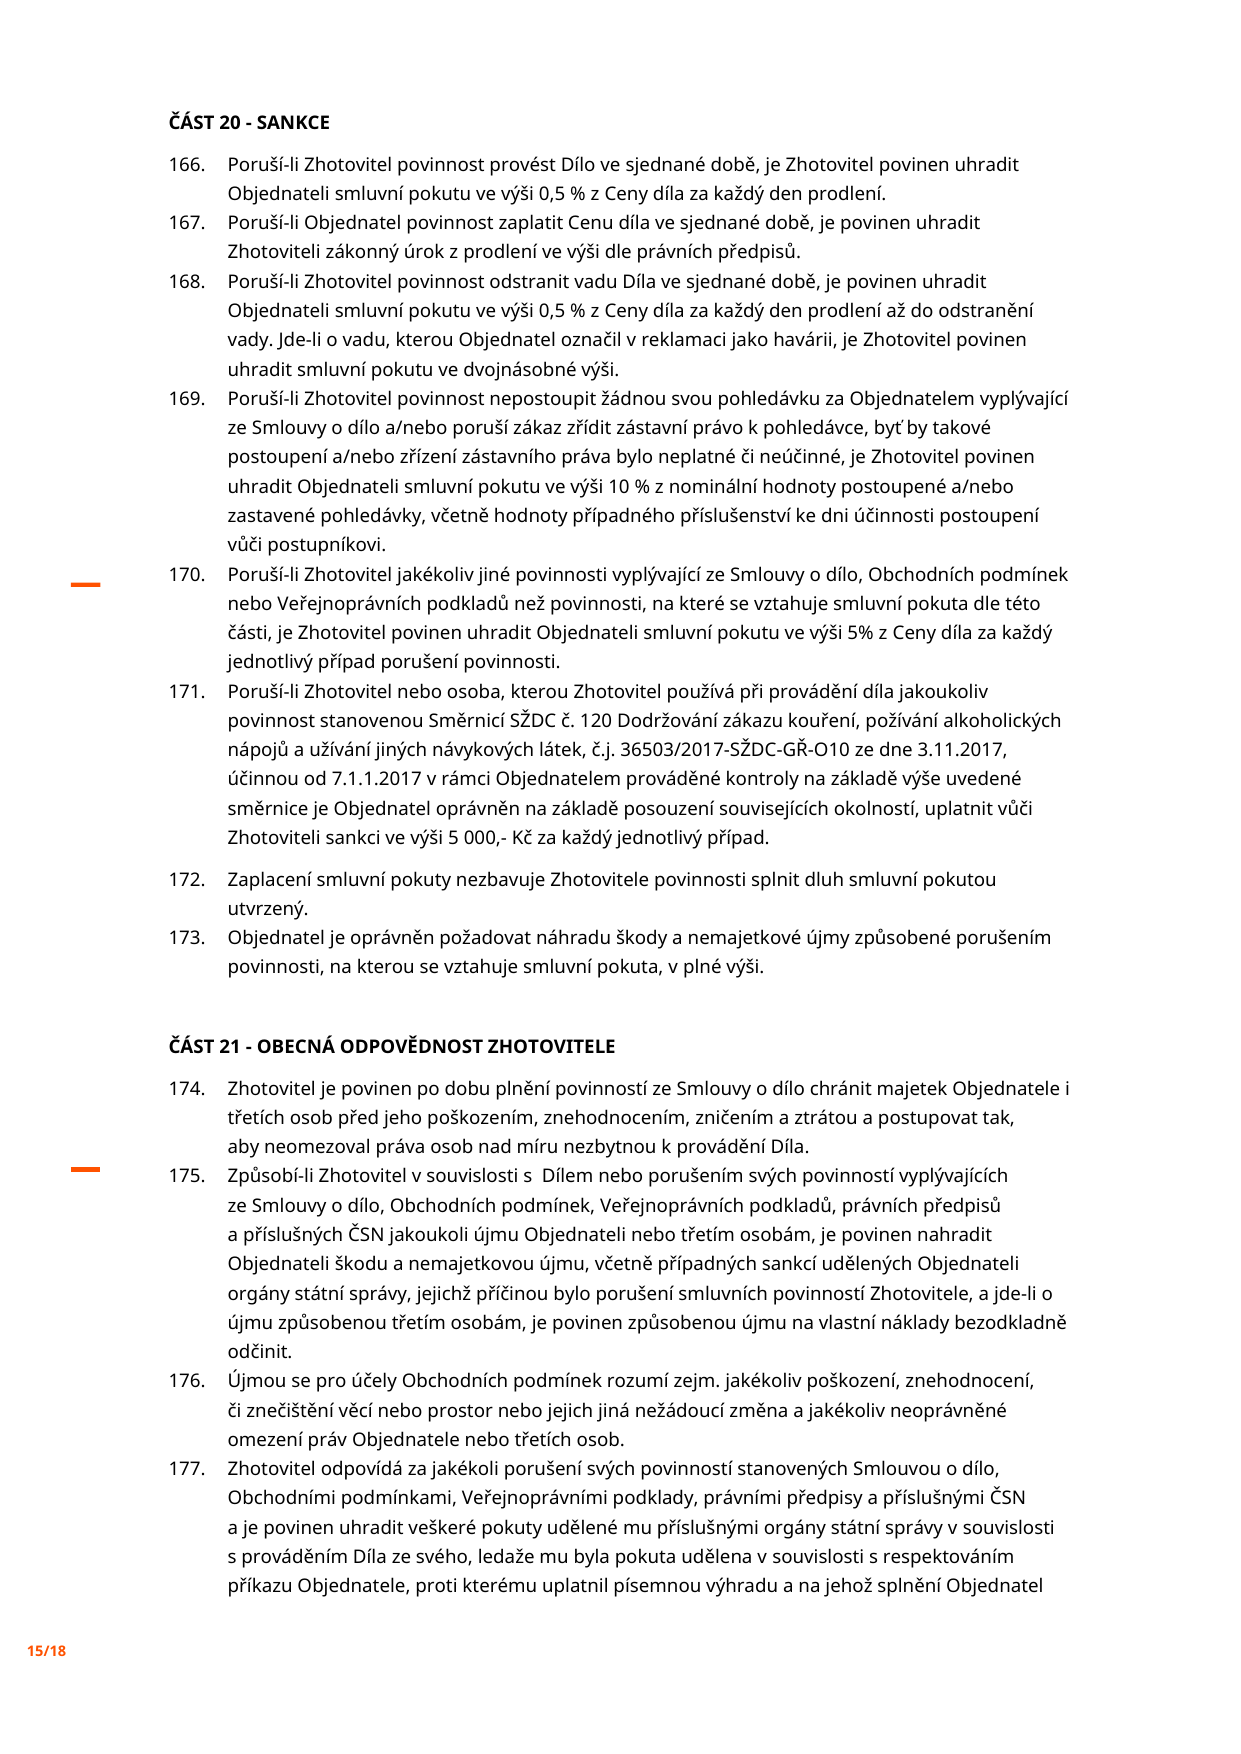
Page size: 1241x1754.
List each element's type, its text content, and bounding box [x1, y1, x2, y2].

list Poruší-li Zhotovitel povinnost odstranit vadu Díla ve sjednané době, je povinen uhradit Objednateli smluvní pokutu ve výši 0,5 % z Ceny díla za každý den prodlení až do odstranění vady. Jde-li o vadu, kterou Objednatel označil v reklamaci jako havárii, je Zhotovitel povinen uhradit smluvní pokutu ve dvojnásobné výši. [168, 268, 1072, 381]
list Poruší-li Objednatel povinnost zaplatit Cenu díla ve sjednané době, je povinen uhradit Zhotoviteli zákonný úrok z prodlení ve výši dle právních předpisů. [168, 209, 1072, 264]
list Poruší-li Zhotovitel nebo osoba, kterou Zhotovitel používá při provádění díla jakoukoliv povinnost stanovenou Směrnicí SŽDC č. 120 Dodržování zákazu kouření, požívání alkoholických nápojů a užívání jiných návykových látek, č.j. 36503/2017-SŽDC-GŘ-O10 ze dne 3.11.2017, účinnou od 7.1.1.2017 v rámci Objednatelem prováděné kontroly na základě výše uvedené směrnice je Objednatel oprávněn na základě posouzení souvisejících okolností, uplatnit vůči Zhotoviteli sankci ve výši 5 000,- Kč za každý jednotlivý případ. [168, 678, 1072, 850]
list Poruší-li Zhotovitel jakékoliv jiné povinnosti vyplývající ze Smlouvy o dílo, Obchodních podmínek nebo Veřejnoprávních podkladů než povinnosti, na které se vztahuje smluvní pokuta dle této části, je Zhotovitel povinen uhradit Objednateli smluvní pokutu ve výši 5% z Ceny díla za každý jednotlivý případ porušení povinnosti. [168, 561, 1072, 674]
list Poruší-li Zhotovitel povinnost provést Dílo ve sjednané době, je Zhotovitel povinen uhradit Objednateli smluvní pokutu ve výši 0,5 % z Ceny díla za každý den prodlení. [168, 151, 1072, 206]
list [168, 1455, 1072, 1598]
list Objednatel je oprávněn požadovat náhradu škody a nemajetkové újmy způsobené porušením povinnosti, na kterou se vztahuje smluvní pokuta, v plné výši. [168, 924, 1072, 979]
list Způsobí-li Zhotovitel v souvislosti s Dílem nebo porušením svých povinností vyplývajících ze Smlouvy o dílo, Obchodních podmínek, Veřejnoprávních podkladů, právních předpisů a příslušných ČSN jakoukoli újmu Objednateli nebo třetím osobám, je povinen nahradit Objednateli škodu a nemajetkovou újmu, včetně případných sankcí udělených Objednateli orgány státní správy, jejichž příčinou bylo porušení smluvních povinností Zhotovitele, a jde-li o újmu způsobenou třetím osobám, je povinen způsobenou újmu na vlastní náklady bezodkladně odčinit. [168, 1163, 1072, 1364]
list Újmou se pro účely Obchodních podmínek rozumí zejm. jakékoliv poškození, znehodnocení, či znečištění věcí nebo prostor nebo jejich jiná nežádoucí změna a jakékoliv neoprávněné omezení práv Objednatele nebo třetích osob. [168, 1368, 1072, 1452]
list SANKCE [168, 109, 1072, 135]
list OBECNÁ ODPOVĚDNOST ZHOTOVITELE [168, 1033, 1072, 1059]
list Poruší-li Zhotovitel povinnost nepostoupit žádnou svou pohledávku za Objednatelem vyplývající ze Smlouvy o dílo a/nebo poruší zákaz zřídit zástavní právo k pohledávce, byť by takové postoupení a/nebo zřízení zástavního práva bylo neplatné či neúčinné, je Zhotovitel povinen uhradit Objednateli smluvní pokutu ve výši 10 % z nominální hodnoty postoupené a/nebo zastavené pohledávky, včetně hodnoty případného příslušenství ke dni účinnosti postoupení vůči postupníkovi. [168, 385, 1072, 557]
list Zhotovitel je povinen po dobu plnění povinností ze Smlouvy o dílo chránit majetek Objednatele i třetích osob před jeho poškozením, znehodnocením, zničením a ztrátou a postupovat tak, aby neomezoval práva osob nad míru nezbytnou k provádění Díla. [168, 1075, 1072, 1159]
list Zaplacení smluvní pokuty nezbavuje Zhotovitele povinnosti splnit dluh smluvní pokutou utvrzený. [168, 866, 1072, 921]
